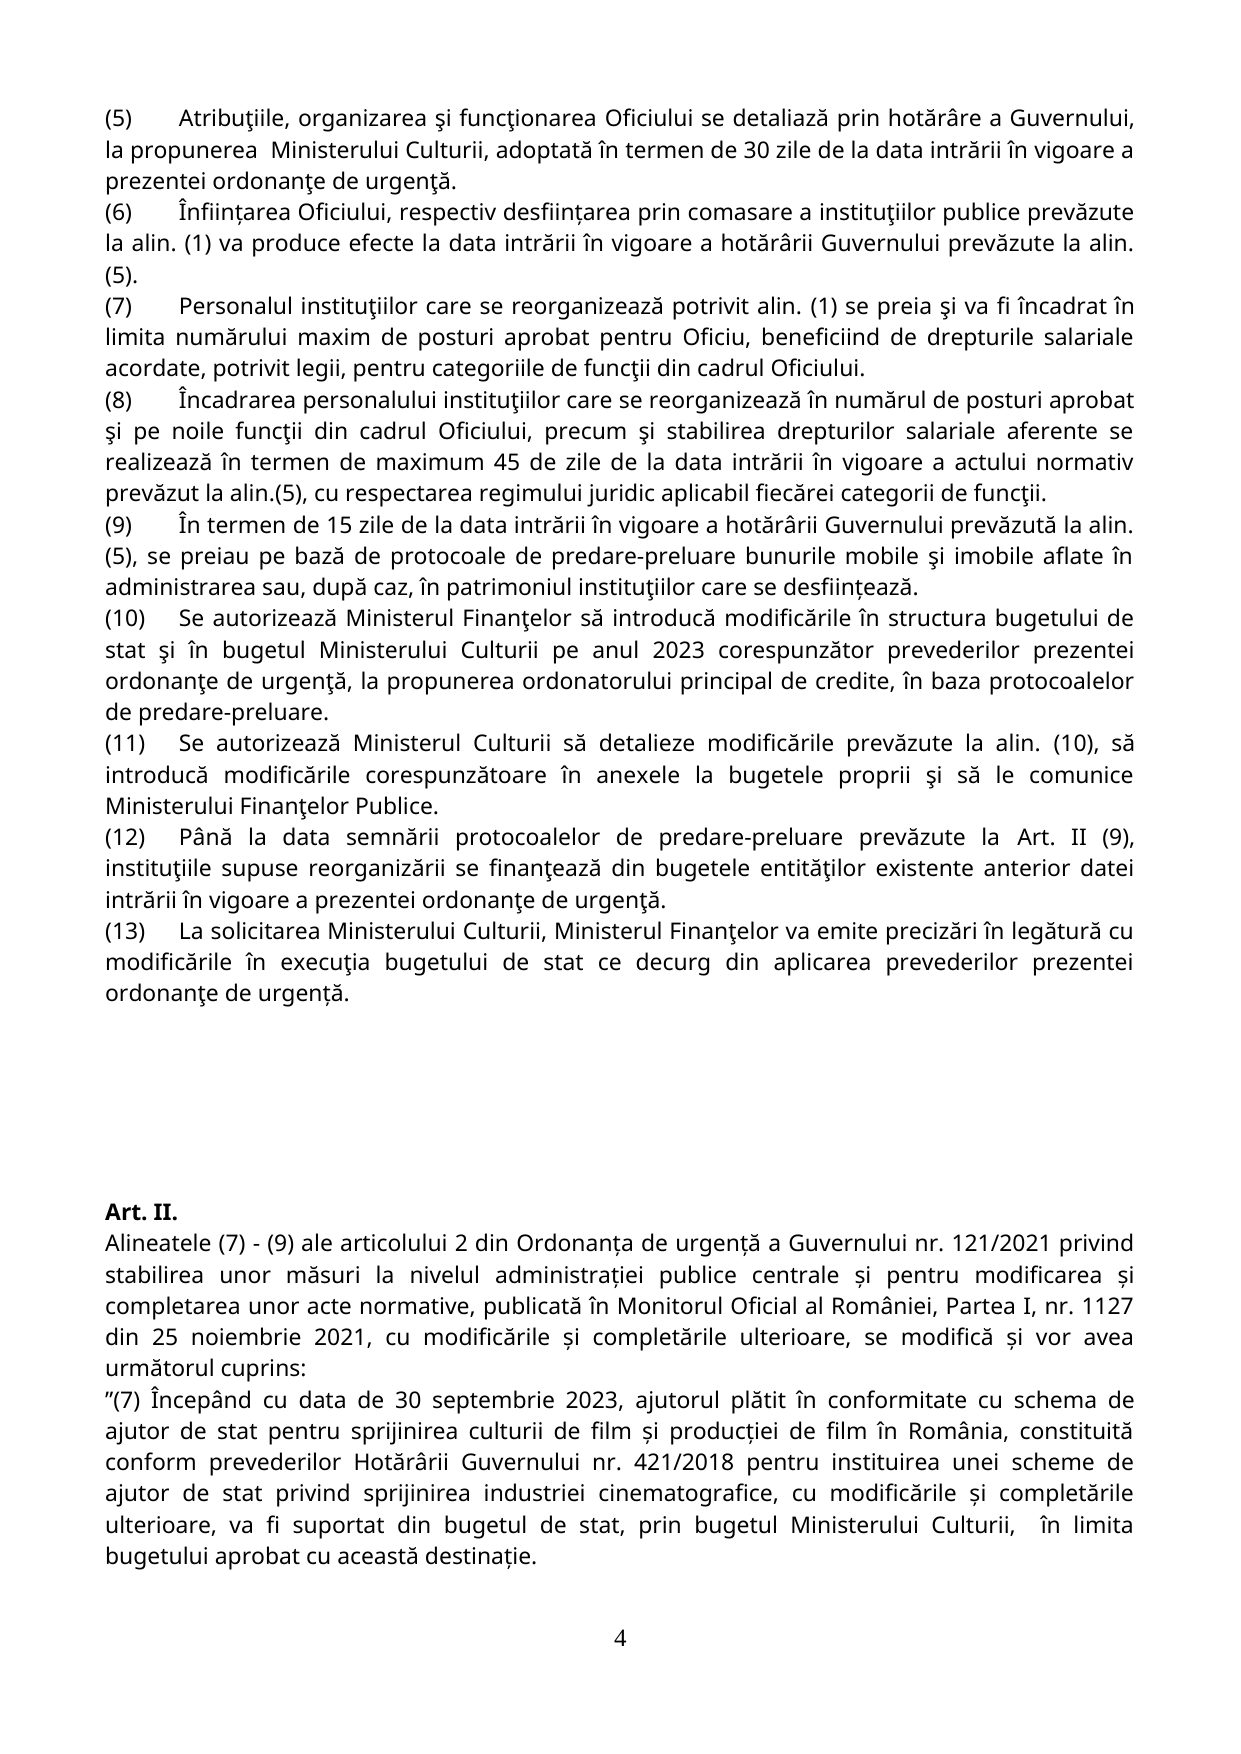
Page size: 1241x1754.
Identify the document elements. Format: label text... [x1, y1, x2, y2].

list Personalul instituţiilor care se reorganizează potrivit alin. (1) se preia şi va fi încadrat în limita numărului maxim de posturi aprobat pentru Oficiu, beneficiind de drepturile salariale acordate, potrivit legii, pentru categoriile de funcţii din cadrul Oficiului. [105, 290, 1135, 383]
text Alineatele (7) - (9) ale articolului 2 din Ordonanța de urgență a Guvernului nr. 121/2021 privind stabilirea unor măsuri la nivelul administrației publice centrale și pentru modificarea și completarea unor acte normative, publicată în Monitorul Oficial al României, Partea I, nr. 1127 din 25 noiembrie 2021, cu modificările și completările ulterioare, se modifică și vor avea următorul cuprins: [105, 1227, 1135, 1383]
list Se autorizează Ministerul Finanţelor să introducă modificările în structura bugetului de stat şi în bugetul Ministerului Culturii pe anul 2023 corespunzător prevederilor prezentei ordonanţe de urgenţă, la propunerea ordonatorului principal de credite, în baza protocoalelor de predare-preluare. [105, 602, 1135, 727]
list Înființarea Oficiului, respectiv desființarea prin comasare a instituţiilor publice prevăzute la alin. (1) va produce efecte la data intrării în vigoare a hotărârii Guvernului prevăzute la alin. (5). [105, 196, 1135, 290]
list La solicitarea Ministerului Culturii, Ministerul Finanţelor va emite precizări în legătură cu modificările în execuţia bugetului de stat ce decurg din aplicarea prevederilor prezentei ordonanţe de urgență. [105, 915, 1135, 1008]
list Se autorizează Ministerul Culturii să detalieze modificările prevăzute la alin. (10), să introducă modificările corespunzătoare în anexele la bugetele proprii şi să le comunice Ministerului Finanţelor Publice. [105, 727, 1135, 821]
list În termen de 15 zile de la data intrării în vigoare a hotărârii Guvernului prevăzută la alin.(5), se preiau pe bază de protocoale de predare-preluare bunurile mobile şi imobile aflate în administrarea sau, după caz, în patrimoniul instituţiilor care se desființează. [105, 508, 1135, 602]
list Atribuţiile, organizarea şi funcţionarea Oficiului se detaliază prin hotărâre a Guvernului, la propunerea Ministerului Culturii, adoptată în termen de 30 zile de la data intrării în vigoare a prezentei ordonanţe de urgenţă. [105, 102, 1135, 196]
list Încadrarea personalului instituţiilor care se reorganizează în numărul de posturi aprobat şi pe noile funcţii din cadrul Oficiului, precum şi stabilirea drepturilor salariale aferente se realizează în termen de maximum 45 de zile de la data intrării în vigoare a actului normativ prevăzut la alin.(5), cu respectarea regimului juridic aplicabil fiecărei categorii de funcţii. [105, 383, 1135, 508]
text ”(7) Începând cu data de 30 septembrie 2023, ajutorul plătit în conformitate cu schema de ajutor de stat pentru sprijinirea culturii de film și producției de film în România, constituită conform prevederilor Hotărârii Guvernului nr. 421/2018 pentru instituirea unei scheme de ajutor de stat privind sprijinirea industriei cinematografice, cu modificările și completările ulterioare, va fi suportat din bugetul de stat, prin bugetul Ministerului Culturii, în limita bugetului aprobat cu această destinație. [105, 1383, 1135, 1571]
list Până la data semnării protocoalelor de predare-preluare prevăzute la alin. (9), instituţiile supuse reorganizării se finanţează din bugetele entităţilor existente anterior datei intrării în vigoare a prezentei ordonanţe de urgenţă. [105, 821, 1135, 915]
